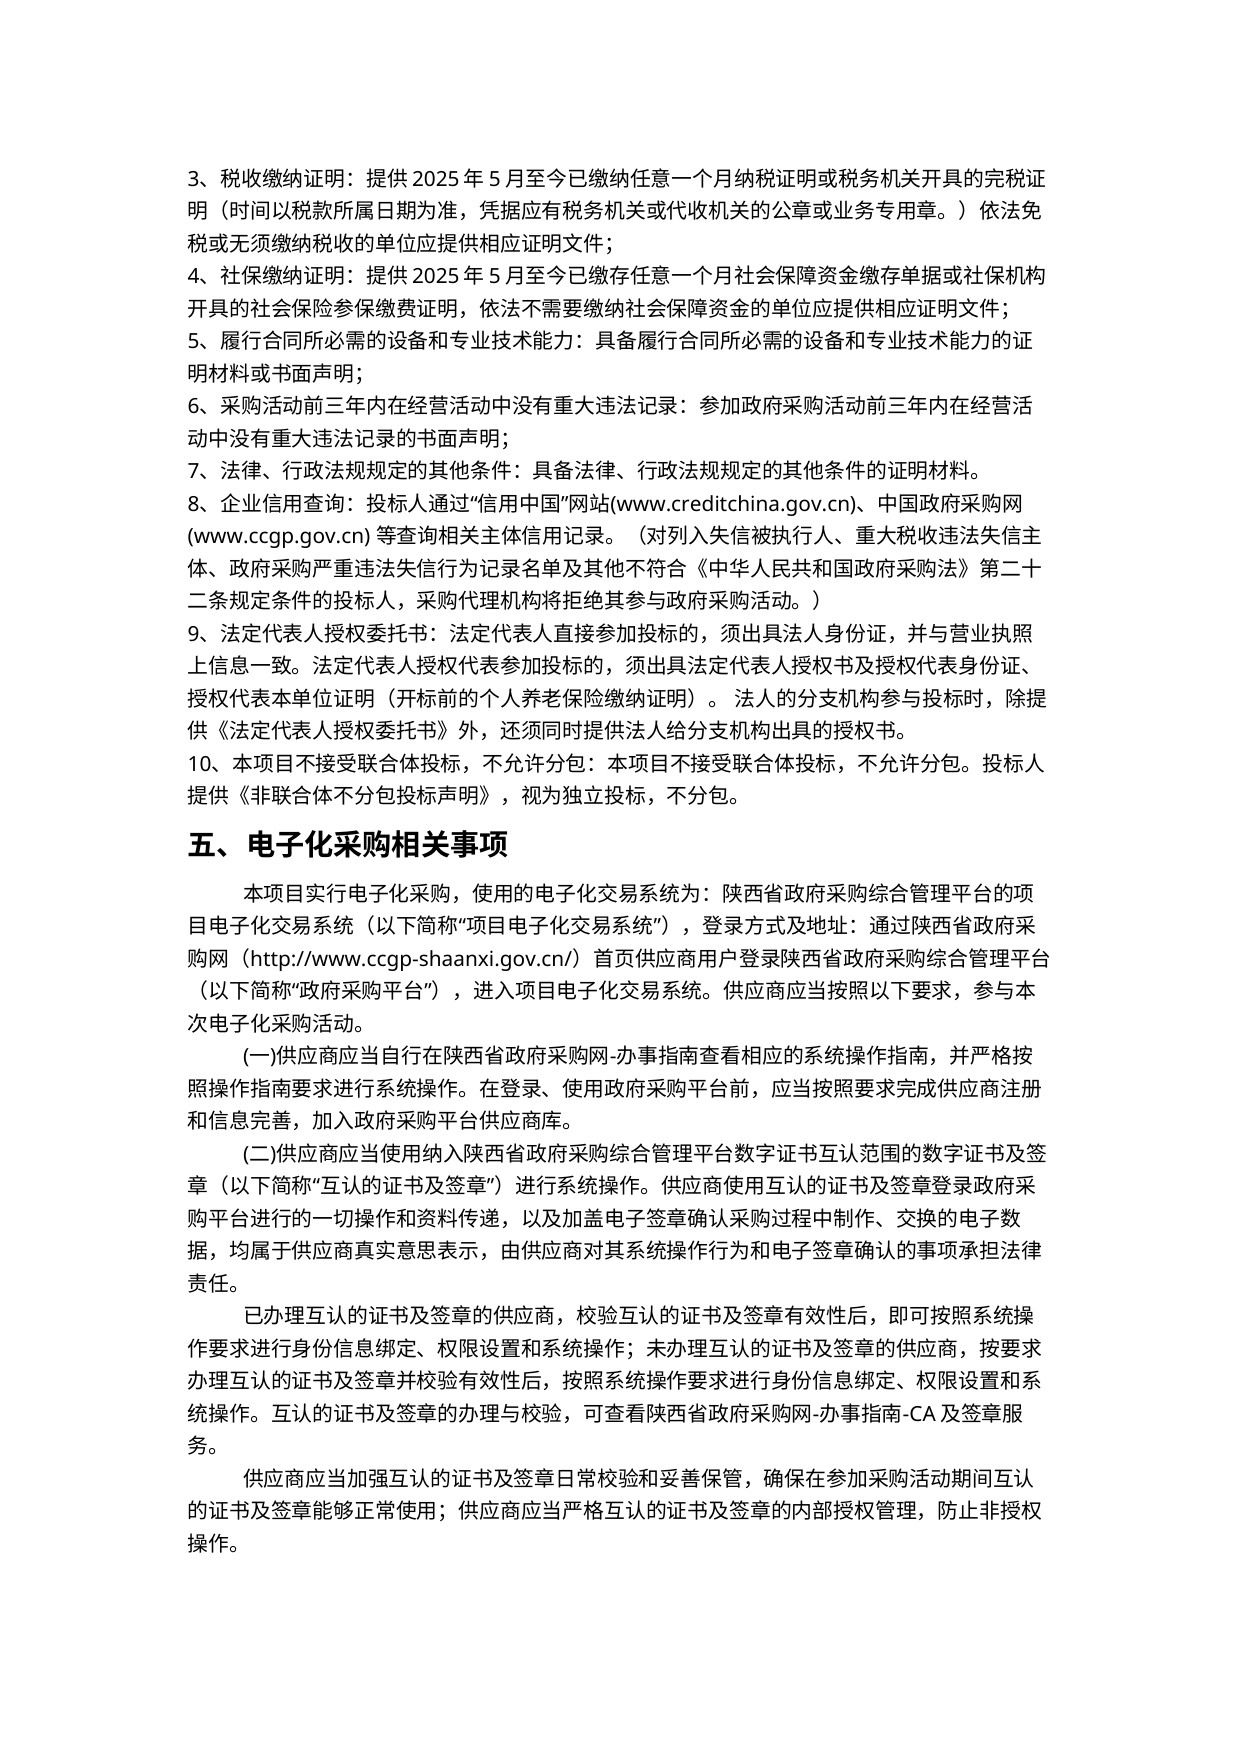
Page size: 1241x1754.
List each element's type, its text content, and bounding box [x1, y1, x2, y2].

text 8、企业信用查询：投标人通过“信用中国”网站(www.creditchina.gov.cn)、中国政府采购网(www.ccgp.gov.cn) 等查询相关主体信用记录。（对列入失信被执行人、重大税收违法失信主体、政府采购严重违法失信行为记录名单及其他不符合《中华人民共和国政府采购法》第二十二条规定条件的投标人，采购代理机构将拒绝其参与政府采购活动。） [187, 487, 1053, 617]
text 五、电子化采购相关事项 [187, 812, 1053, 877]
text (二)供应商应当使用纳入陕西省政府采购综合管理平台数字证书互认范围的数字证书及签章（以下简称“互认的证书及签章”）进行系统操作。供应商使用互认的证书及签章登录政府采购平台进行的一切操作和资料传递，以及加盖电子签章确认采购过程中制作、交换的电子数据，均属于供应商真实意思表示，由供应商对其系统操作行为和电子签章确认的事项承担法律责任。 [187, 1137, 1053, 1299]
text 本项目实行电子化采购，使用的电子化交易系统为：陕西省政府采购综合管理平台的项目电子化交易系统（以下简称“项目电子化交易系统”），登录方式及地址：通过陕西省政府采购网（http://www.ccgp-shaanxi.gov.cn/）首页供应商用户登录陕西省政府采购综合管理平台（以下简称“政府采购平台”），进入项目电子化交易系统。供应商应当按照以下要求，参与本次电子化采购活动。 [187, 877, 1053, 1039]
text 3、税收缴纳证明：提供2025年5月至今已缴纳任意一个月纳税证明或税务机关开具的完税证明（时间以税款所属日期为准，凭据应有税务机关或代收机关的公章或业务专用章。）依法免税或无须缴纳税收的单位应提供相应证明文件； [187, 162, 1053, 259]
text 5、履行合同所必需的设备和专业技术能力：具备履行合同所必需的设备和专业技术能力的证明材料或书面声明； [187, 324, 1053, 389]
text 10、本项目不接受联合体投标，不允许分包：本项目不接受联合体投标，不允许分包。投标人提供《非联合体不分包投标声明》，视为独立投标，不分包。 [187, 747, 1053, 812]
text 7、法律、行政法规规定的其他条件：具备法律、行政法规规定的其他条件的证明材料。 [187, 454, 1053, 487]
text 供应商应当加强互认的证书及签章日常校验和妥善保管，确保在参加采购活动期间互认的证书及签章能够正常使用；供应商应当严格互认的证书及签章的内部授权管理，防止非授权操作。 [187, 1462, 1053, 1559]
text 4、社保缴纳证明：提供2025年5月至今已缴存任意一个月社会保障资金缴存单据或社保机构开具的社会保险参保缴费证明，依法不需要缴纳社会保障资金的单位应提供相应证明文件； [187, 259, 1053, 324]
text 9、法定代表人授权委托书：法定代表人直接参加投标的，须出具法人身份证，并与营业执照上信息一致。法定代表人授权代表参加投标的，须出具法定代表人授权书及授权代表身份证、授权代表本单位证明（开标前的个人养老保险缴纳证明）。 法人的分支机构参与投标时，除提供《法定代表人授权委托书》外，还须同时提供法人给分支机构出具的授权书。 [187, 617, 1053, 747]
text (一)供应商应当自行在陕西省政府采购网-办事指南查看相应的系统操作指南，并严格按照操作指南要求进行系统操作。在登录、使用政府采购平台前，应当按照要求完成供应商注册和信息完善，加入政府采购平台供应商库。 [187, 1039, 1053, 1137]
text 已办理互认的证书及签章的供应商，校验互认的证书及签章有效性后，即可按照系统操作要求进行身份信息绑定、权限设置和系统操作；未办理互认的证书及签章的供应商，按要求办理互认的证书及签章并校验有效性后，按照系统操作要求进行身份信息绑定、权限设置和系统操作。互认的证书及签章的办理与校验，可查看陕西省政府采购网-办事指南-CA及签章服务。 [187, 1299, 1053, 1462]
text 6、采购活动前三年内在经营活动中没有重大违法记录：参加政府采购活动前三年内在经营活动中没有重大违法记录的书面声明； [187, 389, 1053, 454]
